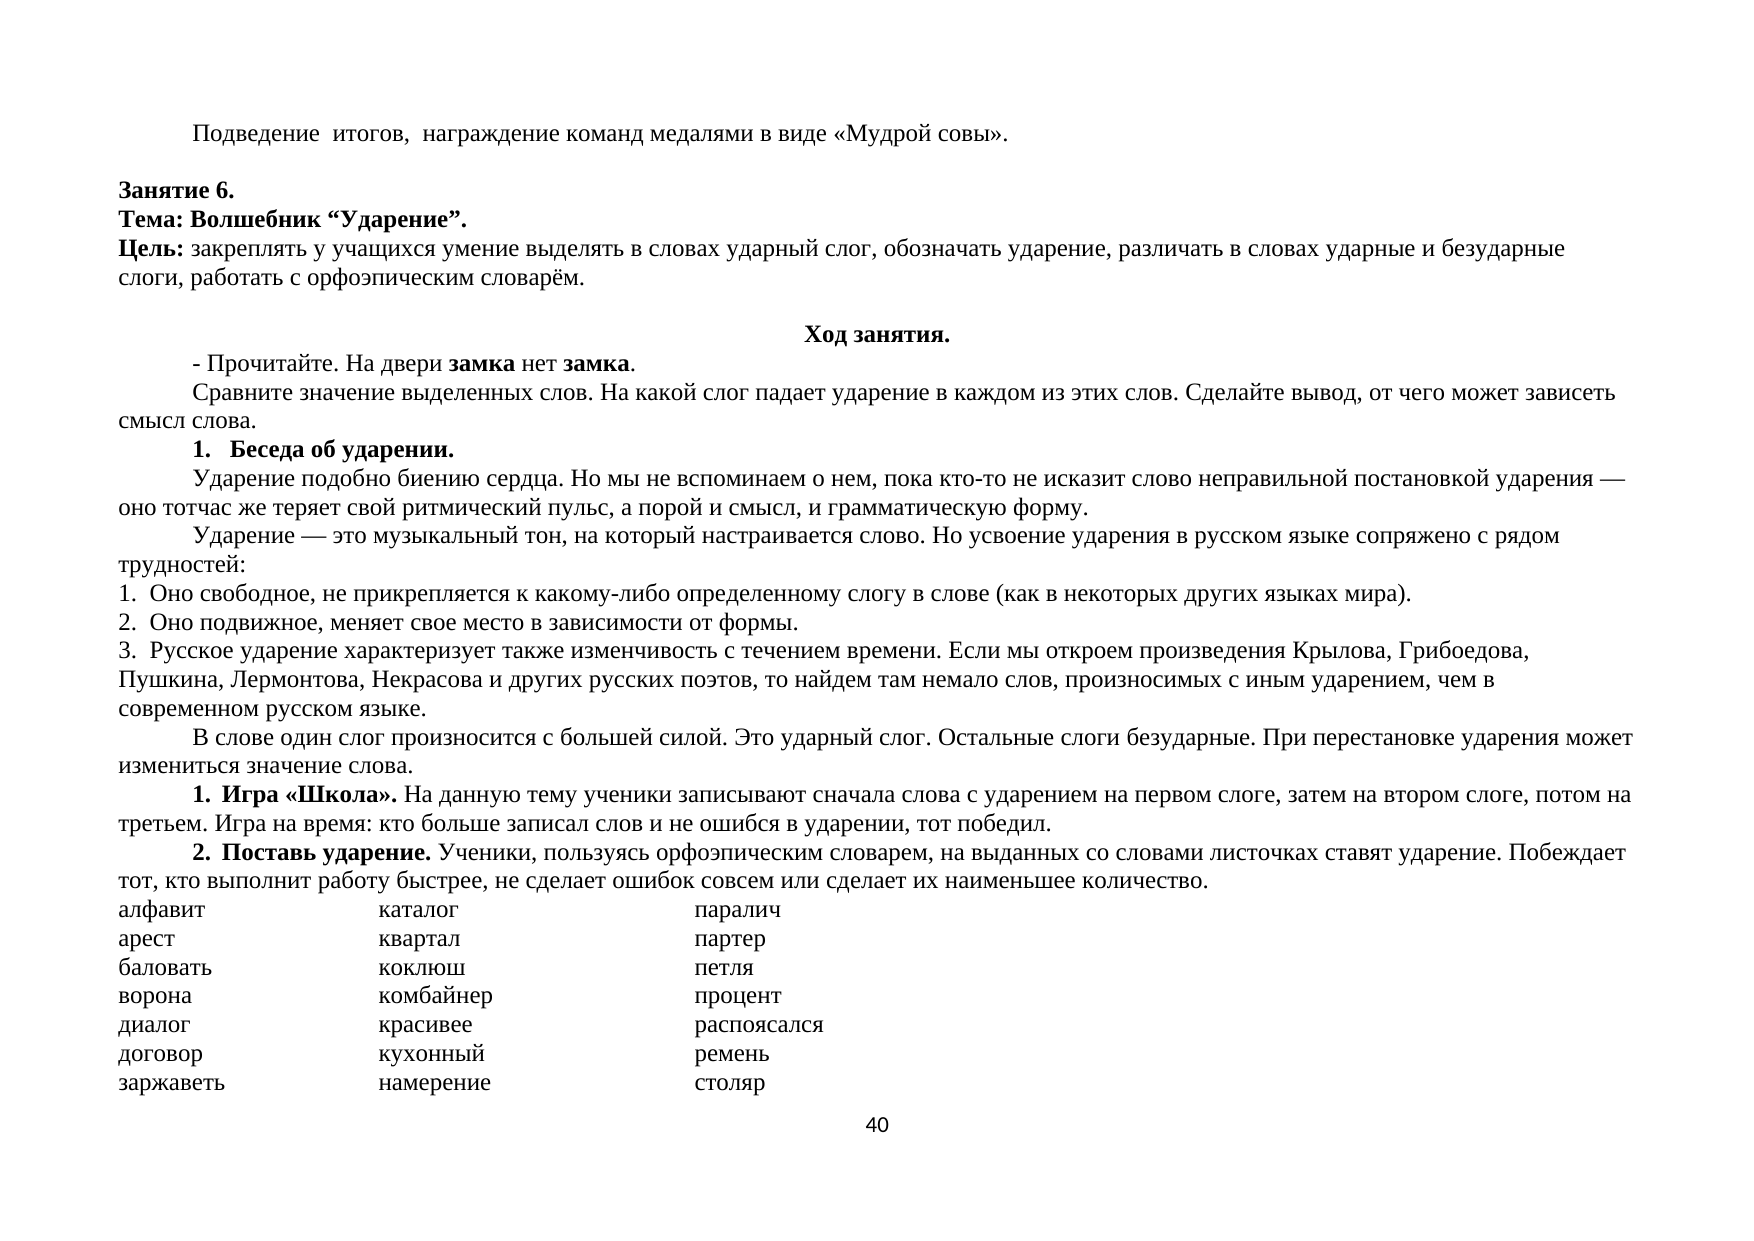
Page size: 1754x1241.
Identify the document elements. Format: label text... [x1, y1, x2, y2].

text Занятие 6. [118, 176, 1636, 204]
text Ход занятия. [118, 319, 1636, 348]
list Беседа об ударении. [192, 434, 1636, 463]
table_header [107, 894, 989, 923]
text 2. Оно подвижное, меняет свое место в зависимости от формы. [118, 607, 1636, 636]
text В слове один слог произносится с большей силой. Это ударный слог. Остальные слоги безударные. При перестановке ударения может измениться значение слова. [118, 722, 1636, 779]
text Ударение — это музыкальный тон, на который настраивается слово. Но усвоение ударения в русском языке сопряжено с рядом трудностей: [118, 521, 1636, 578]
text Ударение подобно биению сердца. Но мы не вспоминаем о нем, пока кто-то не исказит слово неправильной постановкой ударения — оно тотчас же теряет свой ритмический пульс, а порой и смысл, и грамматическую форму. [118, 463, 1636, 521]
text 1. Оно свободное, не прикрепляется к какому-либо определенному слогу в слове (как в некоторых других языках мира). [118, 578, 1636, 607]
text Сравните значение выделенных слов. На какой слог падает ударение в каждом из этих слов. Сделайте вывод, от чего может зависеть смысл слова. [118, 377, 1636, 434]
text Тема: Волшебник “Ударение”. [118, 204, 1636, 233]
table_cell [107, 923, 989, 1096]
list Игра «Школа». На данную тему ученики записывают сначала слова с ударением на первом слоге, затем на втором слоге, потом на третьем. Игра на время: кто больше записал слов и не ошибся в ударении, тот победил. [118, 779, 1636, 837]
list Поставь ударение. Ученики, пользуясь орфоэпическим словарем, на выданных со словами листочках ставят ударение. Побеждает тот, кто выполнит работу быстрее, не сделает ошибок совсем или сделает их наименьшее количество. [118, 837, 1636, 894]
text Цель: закреплять у учащихся умение выделять в словах ударный слог, обозначать ударение, различать в словах ударные и безударные слоги, работать с орфоэпическим словарём. [118, 233, 1636, 291]
text Подведение итогов, награждение команд медалями в виде «Мудрой совы». [118, 118, 1636, 147]
text - Прочитайте. На двери замка нет замка. [118, 348, 1636, 377]
text 3. Русское ударение характеризует также изменчивость с течением времени. Если мы откроем произведения Крылова, Грибоедова, Пушкина, Лермонтова, Некрасова и других русских поэтов, то найдем там немало слов, произносимых с иным ударением, чем в современном русском языке. [118, 636, 1636, 722]
